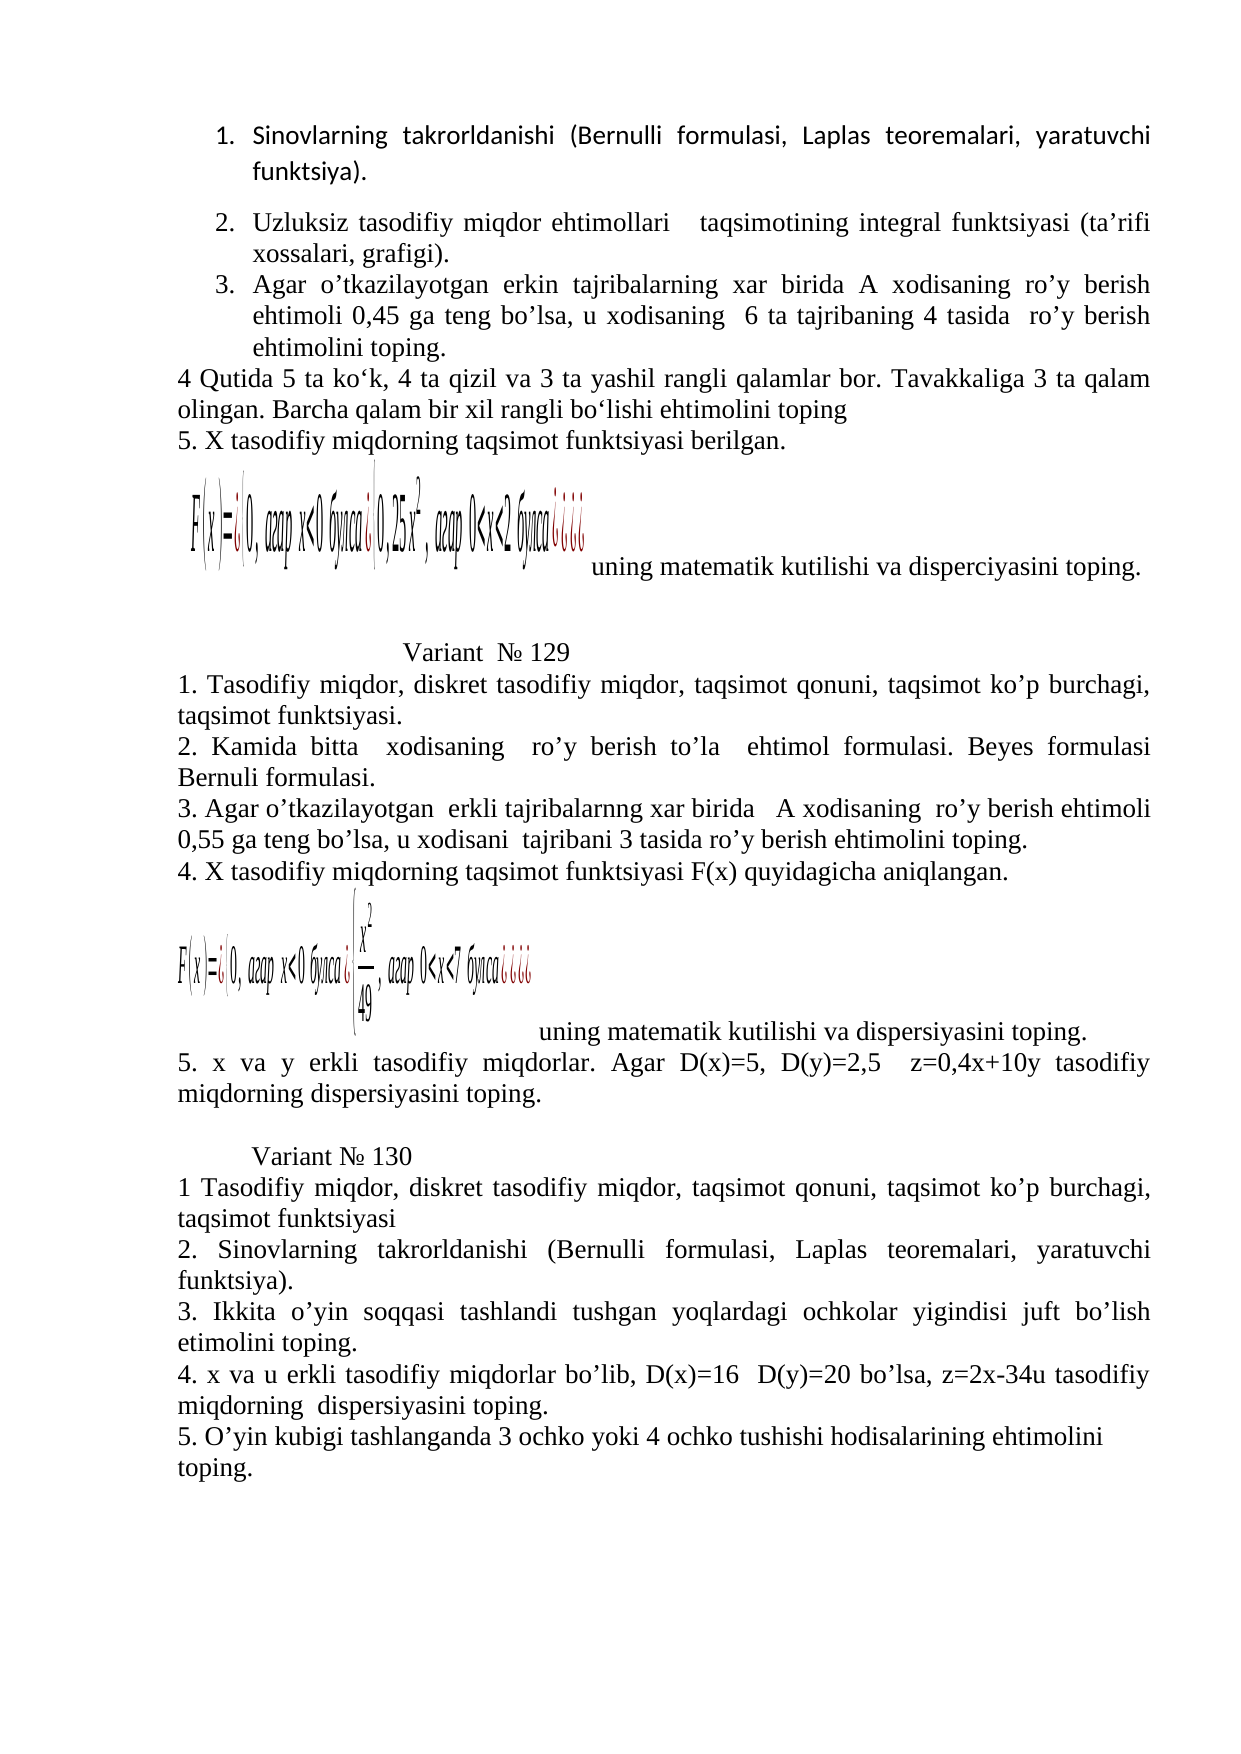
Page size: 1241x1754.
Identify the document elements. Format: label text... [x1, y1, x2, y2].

list Uzluksiz tasodifiy miqdor ehtimollari taqsimotining integral funktsiyasi (ta’rifi xossalari, grafigi). [215, 206, 1152, 268]
text 2. Sinovlarning takrorldanishi (Bernulli formulasi, Laplas teoremalari, yaratuvchi funktsiya). [177, 1233, 1152, 1295]
text 5. x va у erkli tasodifiy miqdorlar. Agar D(x)=5, D(y)=2,5 z=0,4x+10y tasodifiy miqdorning dispersiyasini toping. [177, 1046, 1152, 1108]
list Agar o’tkazilayotgan erkin tajribalarning xar birida A xodisaning ro’y berish ehtimoli 0,45 ga teng bo’lsa, u xodisaning 6 ta tajribaning 4 tasida ro’y berish ehtimolini toping. [215, 268, 1152, 362]
text 2. Kamida bitta xodisaning ro’y berish to’la ehtimol formulasi. Beyes formulasi Bernuli formulasi. [177, 730, 1152, 792]
text Variant № 129 [376, 637, 1152, 668]
text 5. X tasodifiy miqdorning taqsimot funktsiyasi berilgan. [177, 424, 1152, 455]
text uning matematik kutilishi va dispersiyasini toping. [177, 886, 1152, 1046]
text 3. Agar o’tkazilayotgan erkli tajribalarnng xar birida A xodisaning ro’y berish ehtimoli 0,55 ga teng bo’lsa, u xodisani tajribani 3 tasida ro’y berish ehtimolini toping. [177, 792, 1152, 854]
text uning matematik kutilishi va disperciyasini toping. [177, 455, 1152, 581]
list 5. O’yin kubigi tashlanganda 3 ochko yoki 4 ochko tushishi hodisalarining ehtimolini toping. [177, 1420, 1152, 1482]
text 4. X tasodifiy miqdorning taqsimot funktsiyasi F(x) quyidagicha aniqlangan. [177, 854, 1152, 886]
text 3. Ikkita o’yin soqqasi tashlandi tushgan yoqlardagi ochkolar yigindisi juft bo’lish etimolini toping. [177, 1295, 1152, 1358]
text Variant № 130 [177, 1140, 1152, 1171]
text 4. x va u erkli tasodifiy miqdorlar bo’lib, D(x)=16 D(y)=20 bo’lsa, z=2x-34u tasodifiy miqdorning dispersiyasini toping. [177, 1358, 1152, 1420]
text 1. Tasodifiy miqdor, diskret tasodifiy miqdor, taqsimot qonuni, taqsimot ko’p burchagi, taqsimot funktsiyasi. [177, 668, 1152, 730]
list Sinovlarning takrorldanishi (Bernulli formulasi, Laplas teoremalari, yaratuvchi funktsiya). [215, 118, 1152, 187]
text 1 Tasodifiy miqdor, diskret tasodifiy miqdor, taqsimot qonuni, taqsimot ko’p burchagi, taqsimot funktsiyasi [177, 1171, 1152, 1233]
text 4 Qutida 5 ta ko‘k, 4 ta qizil va 3 ta yashil rangli qalamlar bor. Tavakkaliga 3 ta qalam olingan. Barcha qalam bir xil rangli bo‘lishi ehtimolini toping [177, 362, 1152, 424]
